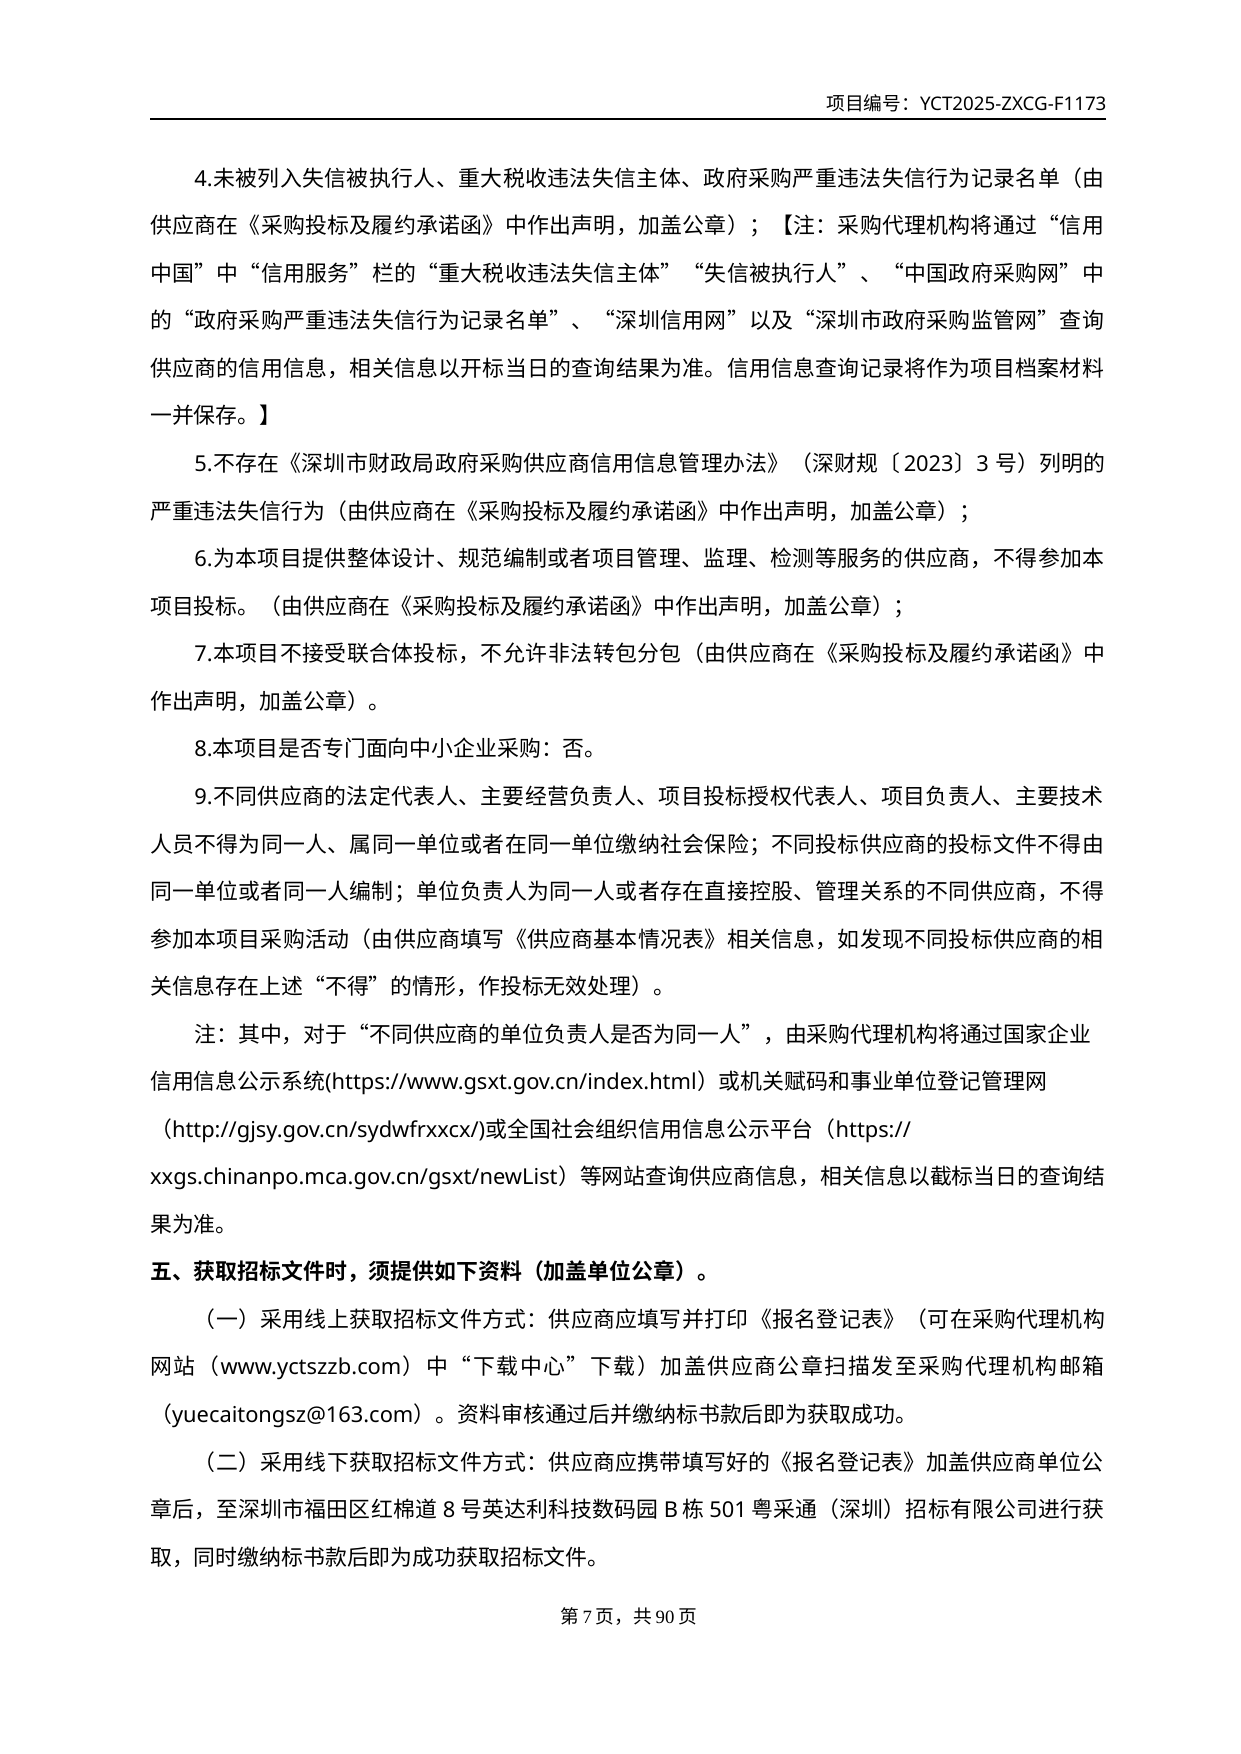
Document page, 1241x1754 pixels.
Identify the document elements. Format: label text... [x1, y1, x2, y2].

text 6.为本项目提供整体设计、规范编制或者项目管理、监理、检测等服务的供应商，不得参加本项目投标。（由供应商在《采购投标及履约承诺函》中作出声明，加盖公章）； [150, 541, 1106, 620]
text 8.本项目是否专门面向中小企业采购：否。 [150, 731, 1106, 763]
text 5.不存在《深圳市财政局政府采购供应商信用信息管理办法》（深财规〔2023〕3 号）列明的严重违法失信行为（由供应商在《采购投标及履约承诺函》中作出声明，加盖公章）； [150, 446, 1106, 525]
text 4.未被列入失信被执行人、重大税收违法失信主体、政府采购严重违法失信行为记录名单（由供应商在《采购投标及履约承诺函》中作出声明，加盖公章）；【注：采购代理机构将通过“信用中国”中“信用服务”栏的“重大税收违法失信主体”“失信被执行人”、“中国政府采购网”中的“政府采购严重违法失信行为记录名单”、“深圳信用网”以及“深圳市政府采购监管网”查询供应商的信用信息，相关信息以开标当日的查询结果为准。信用信息查询记录将作为项目档案材料一并保存。】 [150, 161, 1106, 430]
text 注：其中，对于“不同供应商的单位负责人是否为同一人”，由采购代理机构将通过国家企业信用信息公示系统(https://www.gsxt.gov.cn/index.html）或机关赋码和事业单位登记管理网（http://gjsy.gov.cn/sydwfrxxcx/)或全国社会组织信用信息公示平台（https://xxgs.chinanpo.mca.gov.cn/gsxt/newList）等网站查询供应商信息，相关信息以截标当日的查询结果为准。 [150, 1017, 1106, 1238]
text 7.本项目不接受联合体投标，不允许非法转包分包（由供应商在《采购投标及履约承诺函》中作出声明，加盖公章）。 [150, 636, 1106, 716]
text 9.不同供应商的法定代表人、主要经营负责人、项目投标授权代表人、项目负责人、主要技术人员不得为同一人、属同一单位或者在同一单位缴纳社会保险；不同投标供应商的投标文件不得由同一单位或者同一人编制；单位负责人为同一人或者存在直接控股、管理关系的不同供应商，不得参加本项目采购活动（由供应商填写《供应商基本情况表》相关信息，如发现不同投标供应商的相关信息存在上述“不得”的情形，作投标无效处理）。 [150, 779, 1106, 1001]
text （二）采用线下获取招标文件方式：供应商应携带填写好的《报名登记表》加盖供应商单位公章后，至深圳市福田区红棉道8号英达利科技数码园B栋501粤采通（深圳）招标有限公司进行获取，同时缴纳标书款后即为成功获取招标文件。 [150, 1444, 1106, 1571]
text （一）采用线上获取招标文件方式：供应商应填写并打印《报名登记表》（可在采购代理机构网站（www.yctszzb.com）中“下载中心”下载）加盖供应商公章扫描发至采购代理机构邮箱（yuecaitongsz@163.com）。资料审核通过后并缴纳标书款后即为获取成功。 [150, 1302, 1106, 1429]
text 五、获取招标文件时，须提供如下资料（加盖单位公章）。 [150, 1254, 1106, 1286]
